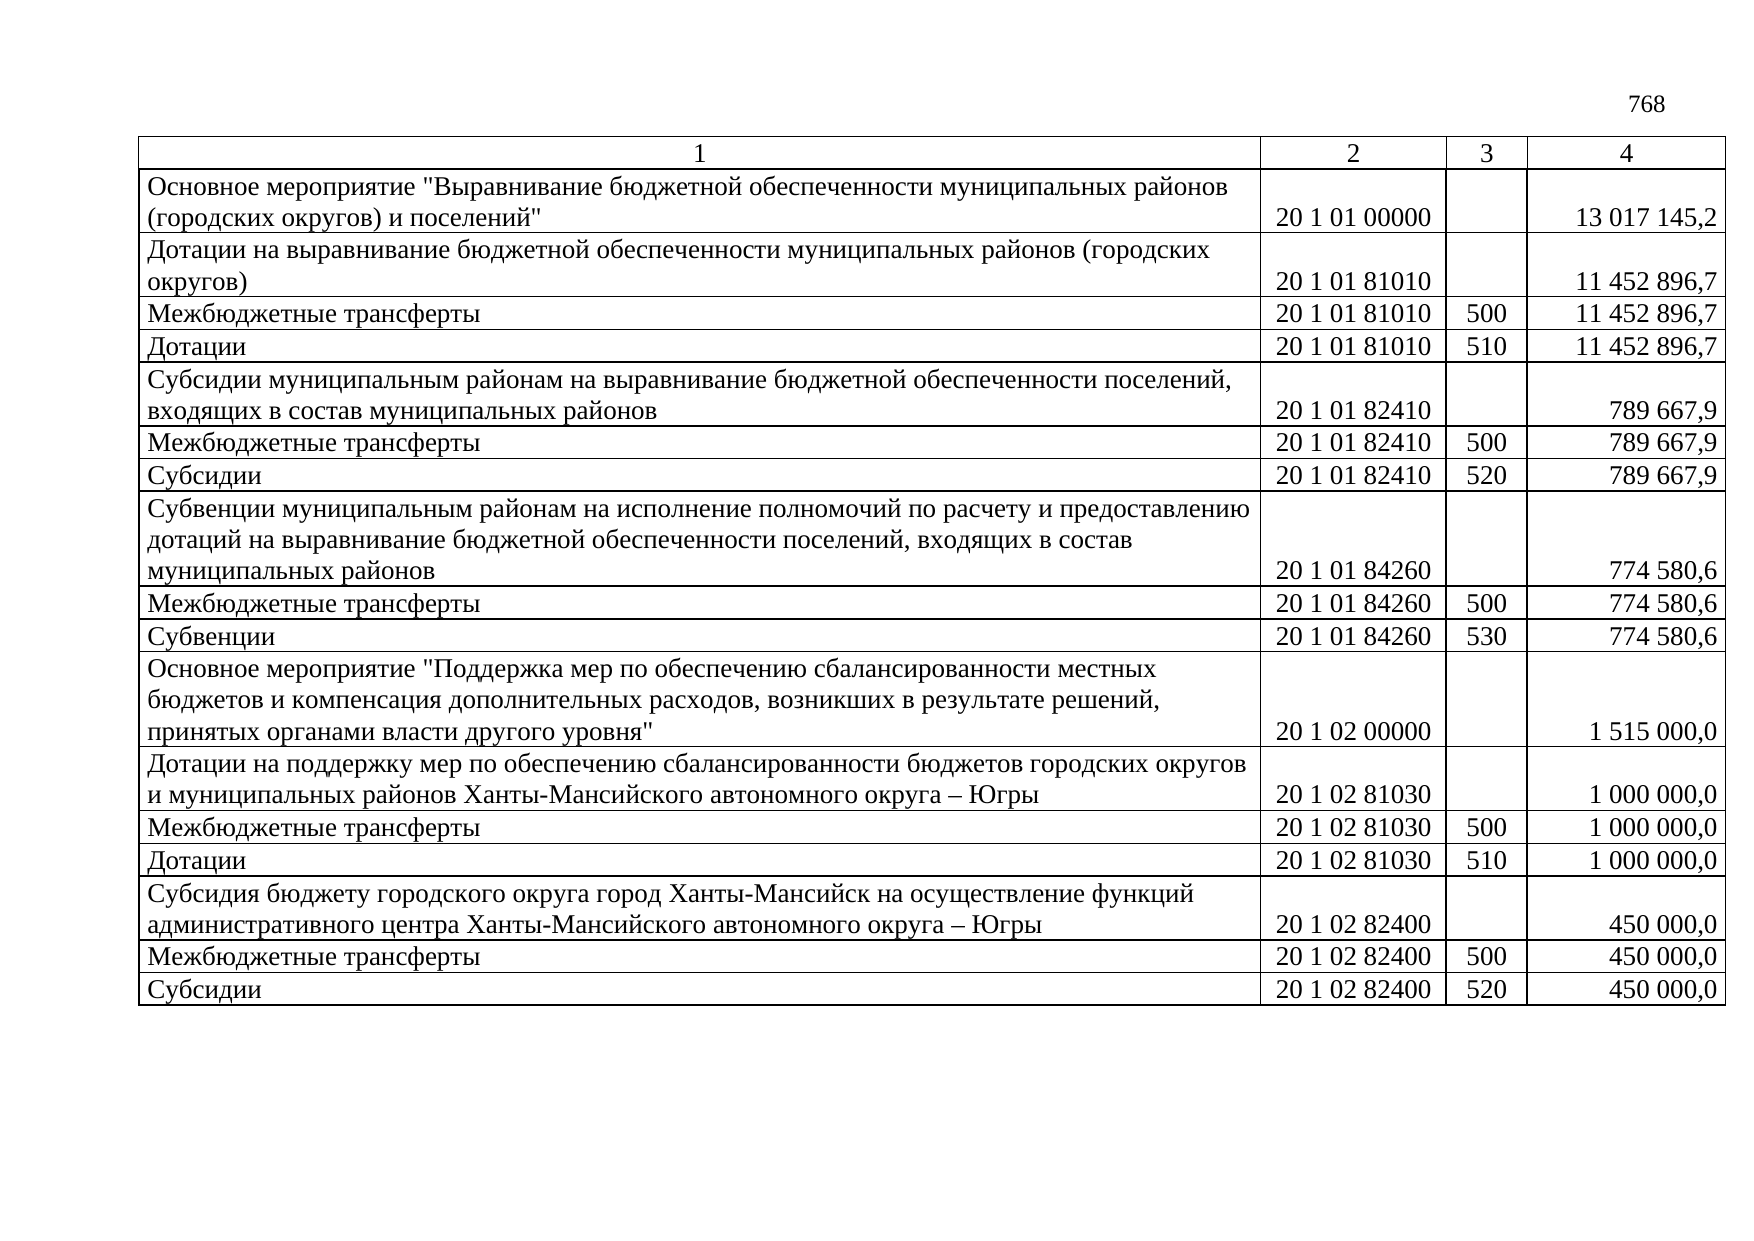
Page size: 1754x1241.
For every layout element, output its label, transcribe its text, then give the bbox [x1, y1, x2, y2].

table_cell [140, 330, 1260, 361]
table_header 1 [139, 137, 1260, 168]
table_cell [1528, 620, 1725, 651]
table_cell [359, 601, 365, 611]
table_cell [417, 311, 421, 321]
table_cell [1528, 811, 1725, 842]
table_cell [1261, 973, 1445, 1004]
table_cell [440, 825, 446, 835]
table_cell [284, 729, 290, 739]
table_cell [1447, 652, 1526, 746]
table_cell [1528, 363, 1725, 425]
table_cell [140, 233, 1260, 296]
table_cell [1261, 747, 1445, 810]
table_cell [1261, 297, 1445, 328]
table_header 2 [1261, 137, 1446, 168]
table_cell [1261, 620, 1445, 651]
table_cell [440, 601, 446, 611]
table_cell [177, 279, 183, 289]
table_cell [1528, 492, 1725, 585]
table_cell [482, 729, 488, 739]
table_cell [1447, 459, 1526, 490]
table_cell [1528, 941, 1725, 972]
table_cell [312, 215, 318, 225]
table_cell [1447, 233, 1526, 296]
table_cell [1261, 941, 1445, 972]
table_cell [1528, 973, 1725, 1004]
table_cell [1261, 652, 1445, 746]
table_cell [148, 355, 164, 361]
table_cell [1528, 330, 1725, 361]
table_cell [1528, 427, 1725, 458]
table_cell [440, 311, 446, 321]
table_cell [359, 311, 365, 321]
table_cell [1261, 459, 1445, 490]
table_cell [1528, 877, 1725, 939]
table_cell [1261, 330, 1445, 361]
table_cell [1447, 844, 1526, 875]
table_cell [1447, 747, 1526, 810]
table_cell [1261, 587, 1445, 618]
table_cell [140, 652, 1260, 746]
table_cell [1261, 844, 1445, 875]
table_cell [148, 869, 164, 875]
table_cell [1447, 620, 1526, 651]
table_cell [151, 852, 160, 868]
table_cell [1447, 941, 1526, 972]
table_header 3 [1447, 137, 1527, 168]
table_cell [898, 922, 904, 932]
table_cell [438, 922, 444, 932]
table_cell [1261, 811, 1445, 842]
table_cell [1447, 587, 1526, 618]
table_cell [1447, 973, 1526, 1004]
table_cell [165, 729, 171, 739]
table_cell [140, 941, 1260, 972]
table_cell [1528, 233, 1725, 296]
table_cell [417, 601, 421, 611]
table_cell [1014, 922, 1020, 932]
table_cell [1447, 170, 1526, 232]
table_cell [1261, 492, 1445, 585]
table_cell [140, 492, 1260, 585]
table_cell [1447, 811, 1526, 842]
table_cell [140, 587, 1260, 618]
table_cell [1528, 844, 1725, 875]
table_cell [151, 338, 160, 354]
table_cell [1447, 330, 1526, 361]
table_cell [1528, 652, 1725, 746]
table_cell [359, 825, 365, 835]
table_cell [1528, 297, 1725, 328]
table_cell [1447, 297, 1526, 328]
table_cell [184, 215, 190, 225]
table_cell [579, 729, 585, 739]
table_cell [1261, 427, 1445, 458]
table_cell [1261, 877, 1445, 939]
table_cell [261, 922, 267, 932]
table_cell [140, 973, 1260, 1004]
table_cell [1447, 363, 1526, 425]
table_header 4 [1528, 137, 1725, 168]
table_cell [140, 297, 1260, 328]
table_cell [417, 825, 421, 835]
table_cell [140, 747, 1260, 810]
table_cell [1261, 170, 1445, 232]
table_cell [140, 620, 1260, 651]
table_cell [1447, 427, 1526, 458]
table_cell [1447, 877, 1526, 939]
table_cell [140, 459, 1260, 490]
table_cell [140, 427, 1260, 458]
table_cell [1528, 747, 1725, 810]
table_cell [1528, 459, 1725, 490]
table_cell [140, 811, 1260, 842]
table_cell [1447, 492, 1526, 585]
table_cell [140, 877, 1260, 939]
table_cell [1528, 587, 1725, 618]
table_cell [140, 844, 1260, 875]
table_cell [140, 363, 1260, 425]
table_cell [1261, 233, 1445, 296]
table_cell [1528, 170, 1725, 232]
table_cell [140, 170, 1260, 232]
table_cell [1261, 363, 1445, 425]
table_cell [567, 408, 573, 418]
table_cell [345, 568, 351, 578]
